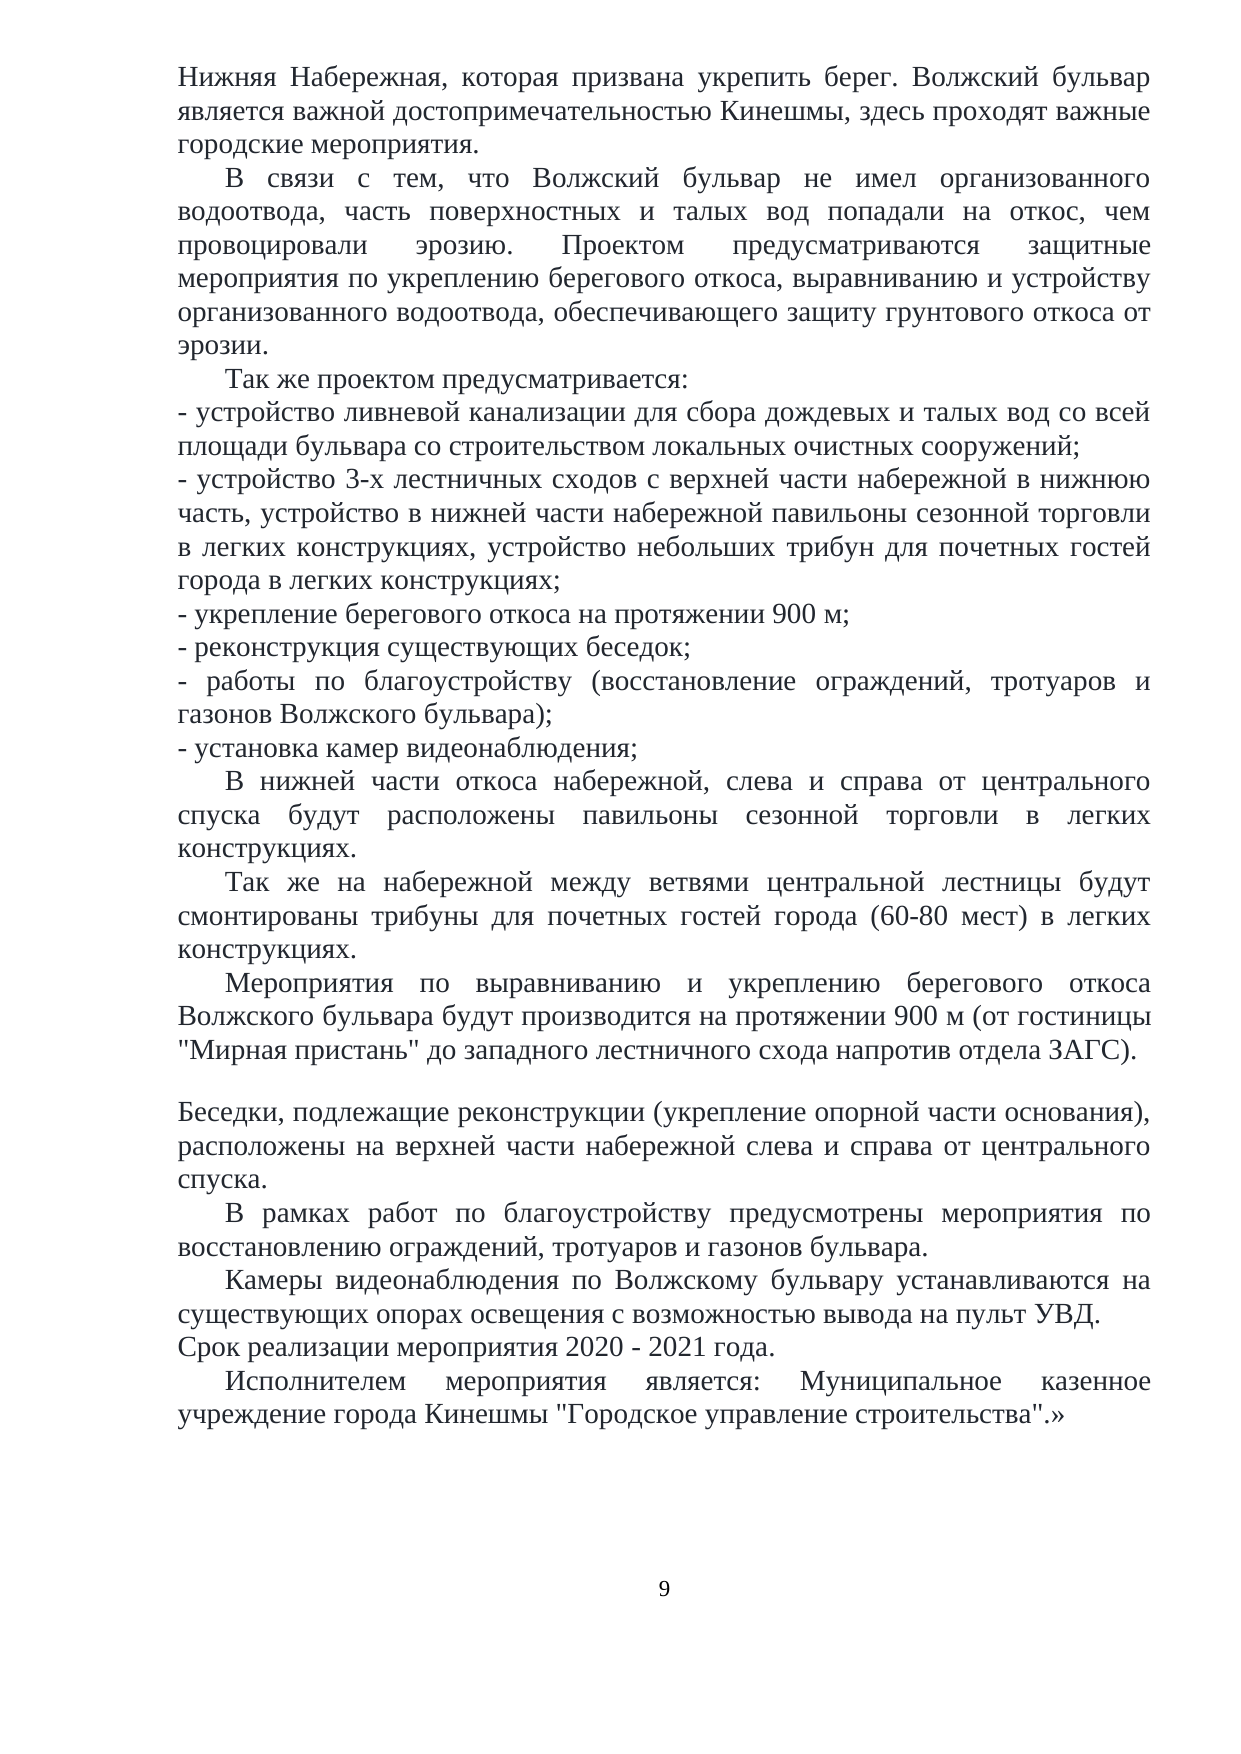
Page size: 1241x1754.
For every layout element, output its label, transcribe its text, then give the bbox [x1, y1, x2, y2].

text - работы по благоустройству (восстановление ограждений, тротуаров и газонов Волжского бульвара); [177, 663, 1152, 730]
text - устройство ливневой канализации для сбора дождевых и талых вод со всей площади бульвара со строительством локальных очистных сооружений; [177, 394, 1152, 462]
text В связи с тем, что Волжский бульвар не имел организованного водоотвода, часть поверхностных и талых вод попадали на откос, чем провоцировали эрозию. Проектом предусматриваются защитные мероприятия по укреплению берегового откоса, выравниванию и устройству организованного водоотвода, обеспечивающего защиту грунтового откоса от эрозии. [177, 160, 1152, 361]
text Срок реализации мероприятия 2020 - 2021 года. [177, 1329, 1152, 1363]
text В рамках работ по благоустройству предусмотрены мероприятия по восстановлению ограждений, тротуаров и газонов бульвара. [177, 1195, 1152, 1262]
text - установка камер видеонаблюдения; [177, 730, 1152, 763]
text Камеры видеонаблюдения по Волжскому бульвару устанавливаются на существующих опорах освещения с возможностью вывода на пульт УВД. [177, 1262, 1152, 1329]
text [177, 59, 1152, 160]
text Беседки, подлежащие реконструкции (укрепление опорной части основания), расположены на верхней части набережной слева и справа от центрального спуска. [177, 1094, 1152, 1195]
text Так же проектом предусматривается: [177, 361, 1152, 394]
text Так же на набережной между ветвями центральной лестницы будут смонтированы трибуны для почетных гостей города (60-80 мест) в легких конструкциях. [177, 864, 1152, 965]
text - укрепление берегового откоса на протяжении 900 м; [177, 596, 1152, 629]
text В нижней части откоса набережной, слева и справа от центрального спуска будут расположены павильоны сезонной торговли в легких конструкциях. [177, 763, 1152, 864]
text - устройство 3-х лестничных сходов с верхней части набережной в нижнюю часть, устройство в нижней части набережной павильоны сезонной торговли в легких конструкциях, устройство небольших трибун для почетных гостей города в легких конструкциях; [177, 462, 1152, 596]
text Исполнителем мероприятия является: Муниципальное казенное учреждение города Кинешмы "Городское управление строительства".» [177, 1363, 1152, 1430]
text Мероприятия по выравниванию и укреплению берегового откоса Волжского бульвара будут производится на протяжении 900 м (от гостиницы "Мирная пристань" до западного лестничного схода напротив отдела ЗАГС). [177, 965, 1152, 1065]
text - реконструкция существующих беседок; [177, 629, 1152, 663]
